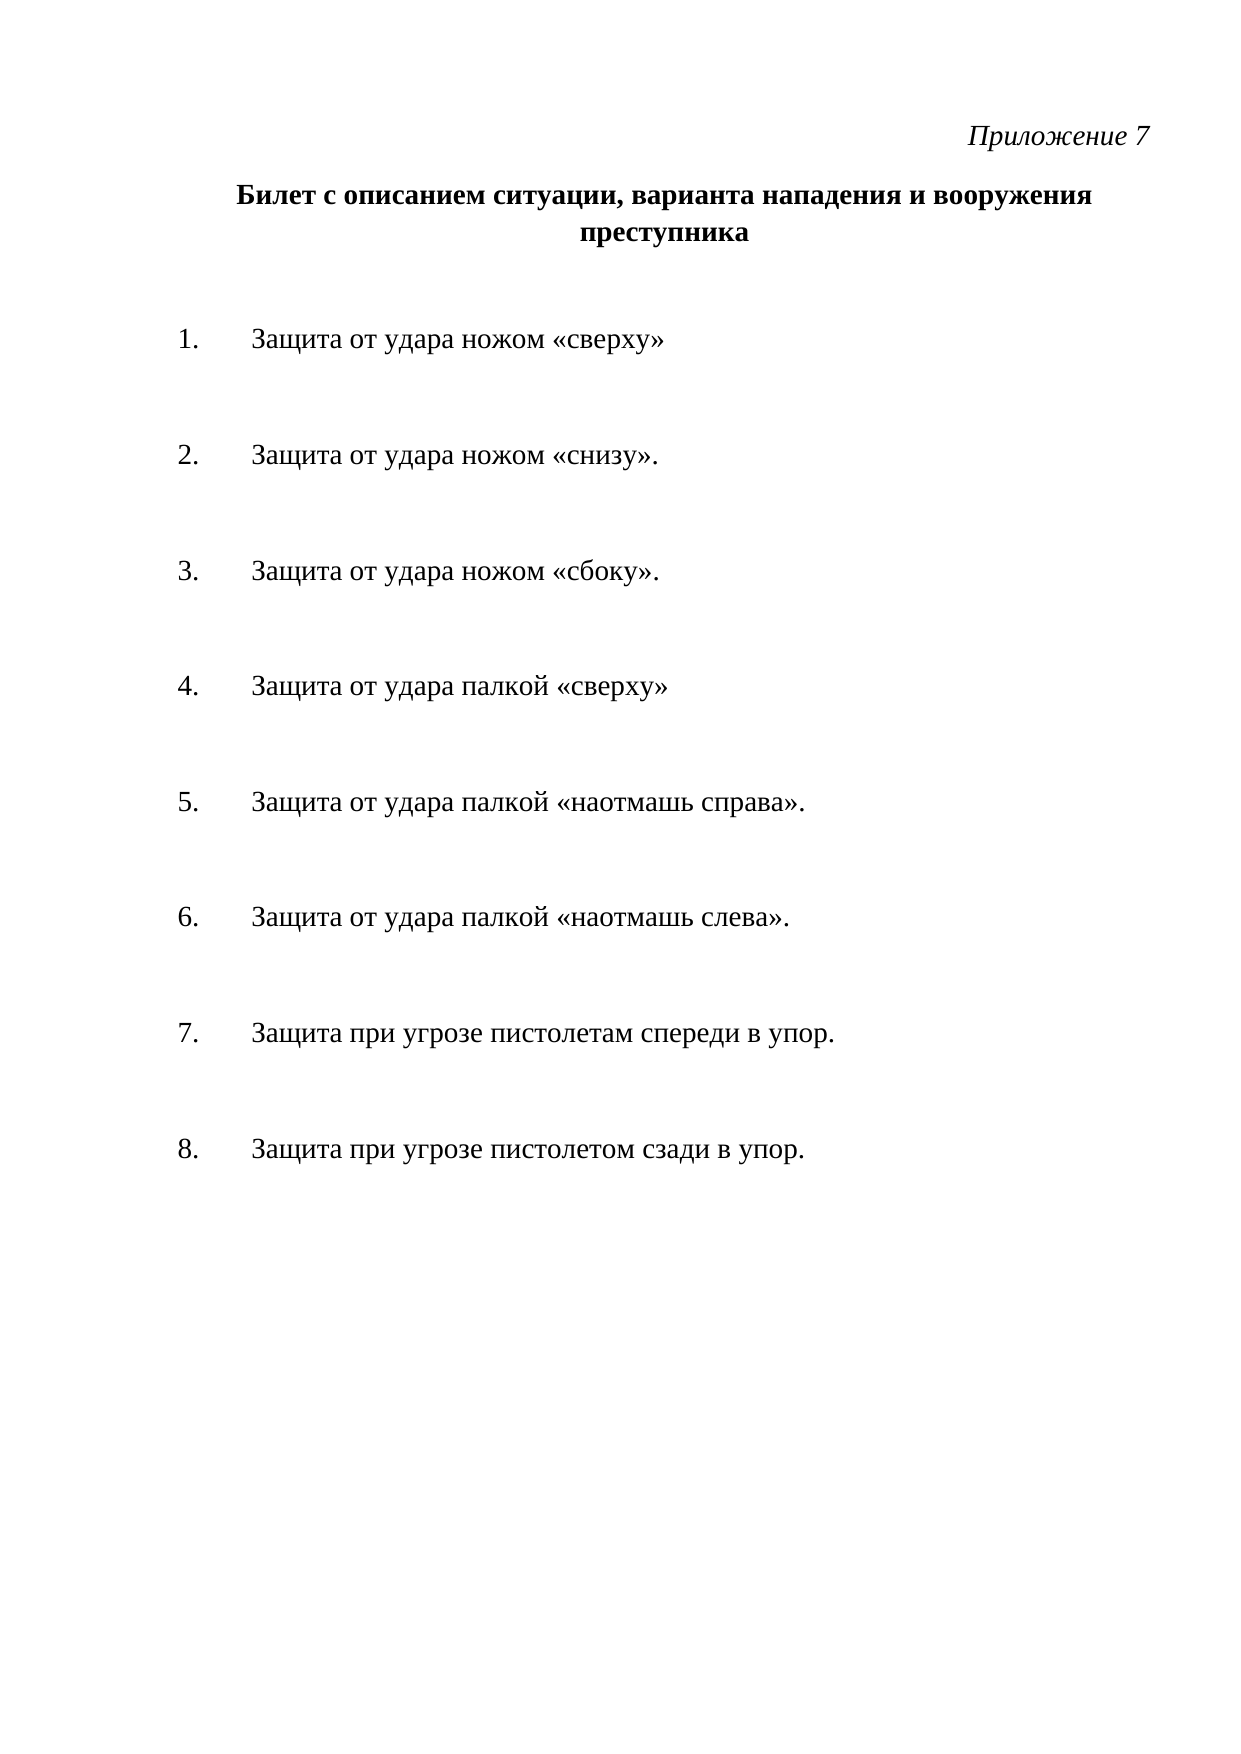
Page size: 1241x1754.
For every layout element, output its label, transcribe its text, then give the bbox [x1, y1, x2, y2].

list Защита при угрозе пистолетом сзади в упор. [177, 1131, 1152, 1164]
list Защита от удара палкой «наотмашь справа». [177, 784, 1152, 817]
list Защита от удара ножом «сбоку». [177, 553, 1152, 586]
list Защита от удара палкой «сверху» [177, 668, 1152, 702]
list Защита от удара ножом «сверху» [177, 321, 1152, 355]
list Защита при угрозе пистолетам спереди в упор. [177, 1015, 1152, 1049]
text Билет с описанием ситуации, варианта нападения и вооружения преступника [177, 177, 1152, 248]
list Защита от удара ножом «снизу». [177, 437, 1152, 471]
text Приложение 7 [177, 118, 1152, 152]
list Защита от удара палкой «наотмашь слева». [177, 899, 1152, 933]
